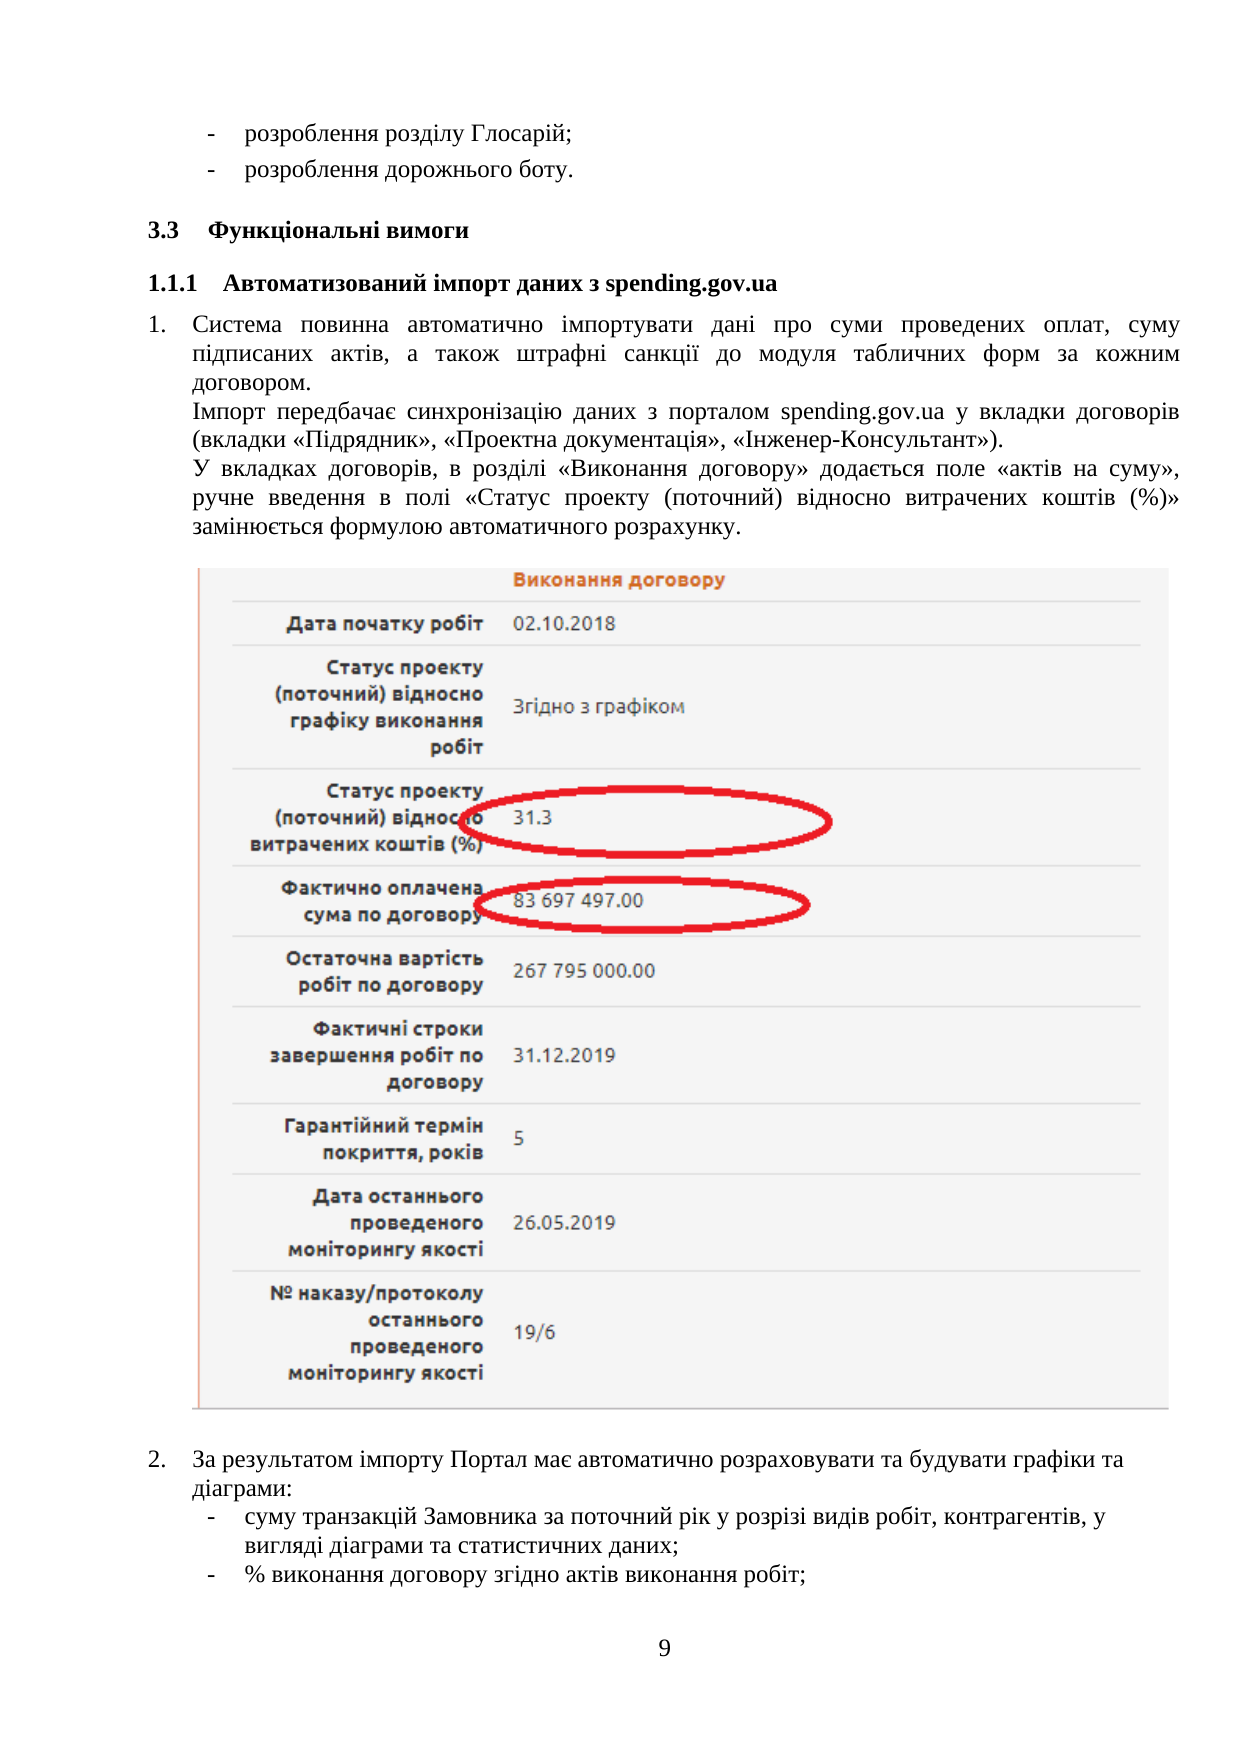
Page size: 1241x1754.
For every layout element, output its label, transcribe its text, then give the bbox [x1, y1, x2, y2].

list Система повинна автоматично імпортувати дані про суми проведених оплат, суму підписаних актів, а також штрафні санкції до модуля табличних форм за кожним договором. [148, 309, 1181, 396]
subtitle Функціональні вимоги [148, 215, 1181, 244]
list За результатом імпорту Портал має автоматично розраховувати та будувати графіки та діаграми: [148, 1444, 1181, 1501]
list розроблення дорожнього боту. [207, 154, 1181, 183]
text У вкладках договорів, в розділі «Виконання договору» додається поле «актів на суму», ручне введення в полі «Статус проекту (поточний) відносно витрачених коштів (%)» замінюється формулою автоматичного розрахунку. [192, 453, 1181, 539]
list суму транзакцій Замовника за поточний рік у розрізі видів робіт, контрагентів, у вигляді діаграми та статистичних даних; [207, 1501, 1181, 1559]
subtitle Автоматизований імпорт даних з spending.gov.ua [148, 268, 1181, 297]
text Імпорт передбачає синхронізацію даних з порталом spending.gov.ua у вкладки договорів (вкладки «Підрядник», «Проектна документація», «Інженер-Консультант»). [192, 396, 1181, 453]
list розроблення розділу Глосарій; [207, 118, 1181, 147]
list % виконання договору згідно актів виконання робіт; [207, 1559, 1181, 1588]
picture [192, 568, 1169, 1416]
